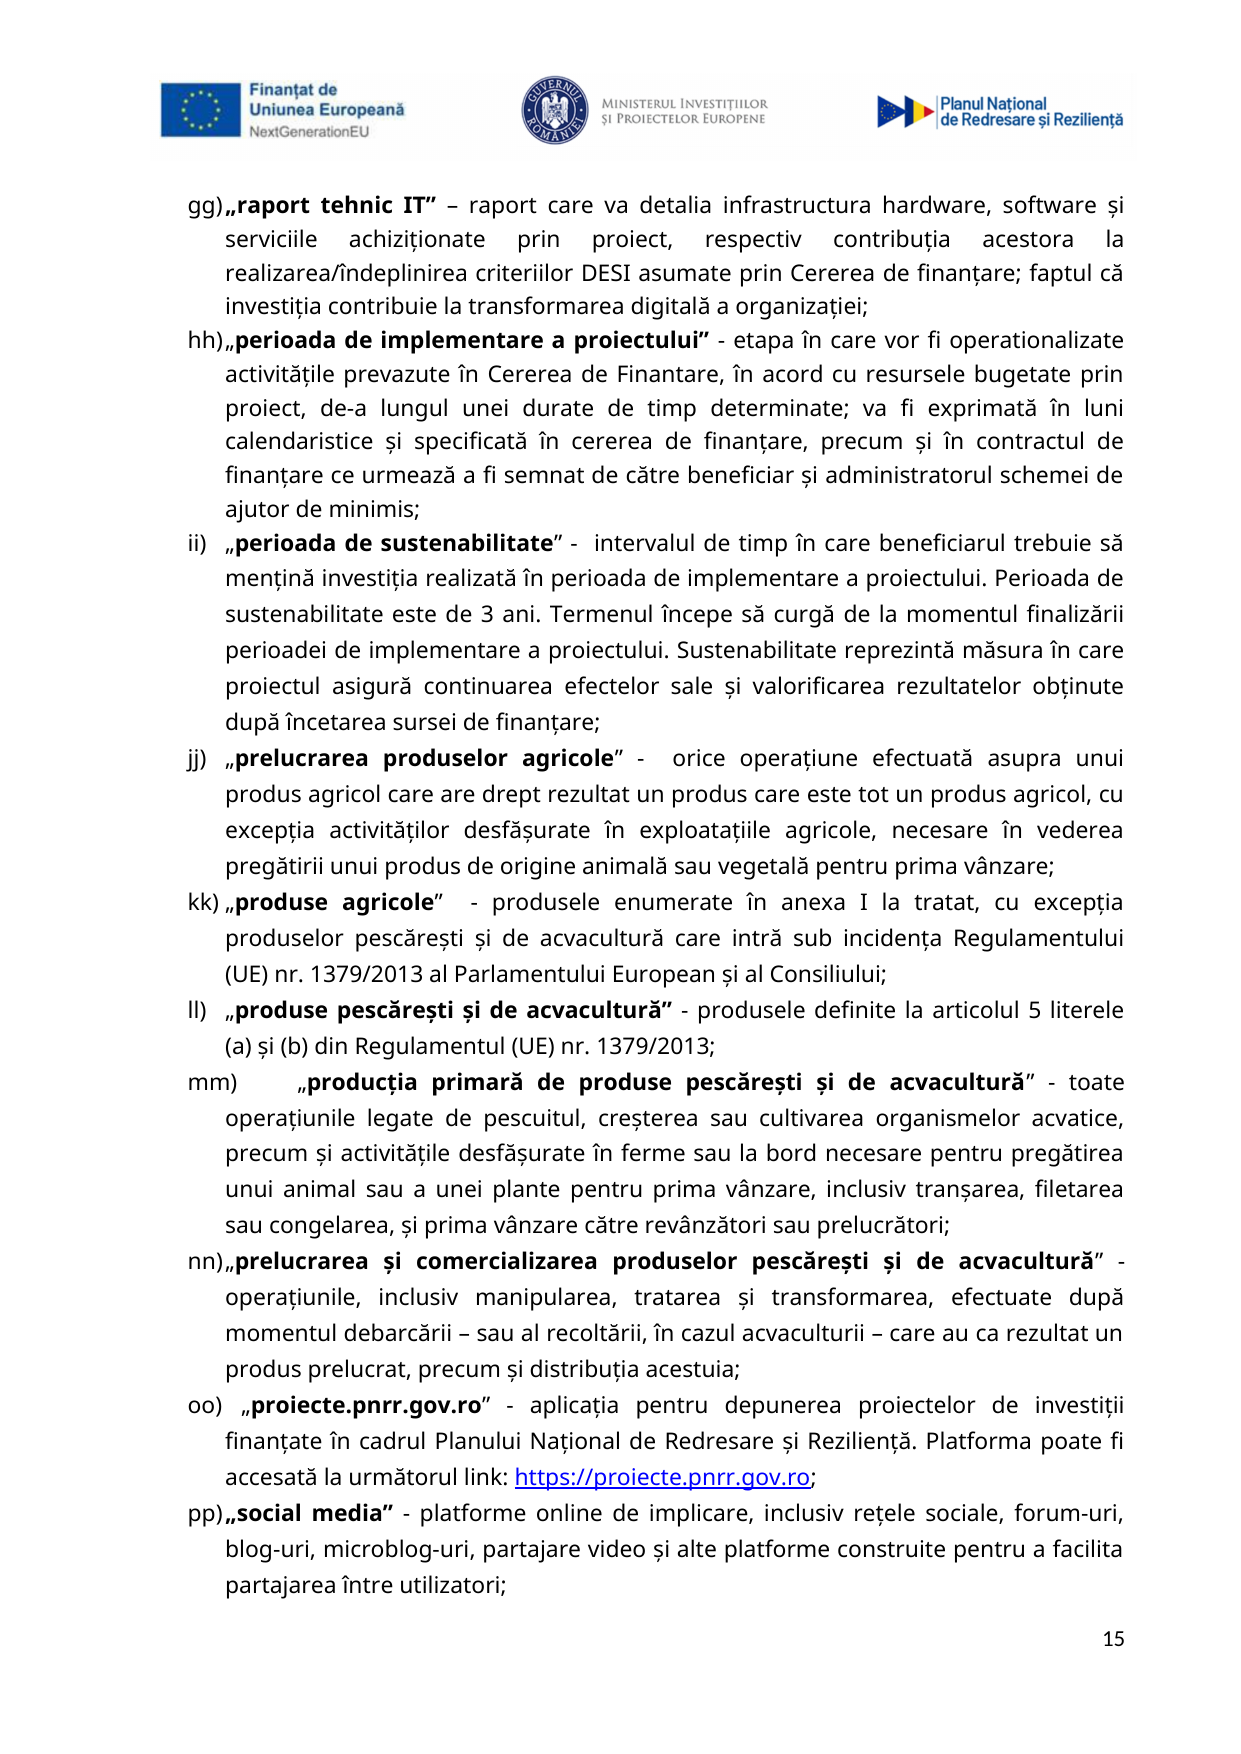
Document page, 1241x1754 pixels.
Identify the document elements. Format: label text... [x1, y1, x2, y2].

picture [150, 73, 1137, 161]
list „producția primară de produse pescărești și de acvacultură” - toate operațiunile legate de pescuitul, creșterea sau cultivarea organismelor acvatice, precum și activitățile desfășurate în ferme sau la bord necesare pentru pregătirea unui animal sau a unei plante pentru prima vânzare, inclusiv tranșarea, filetarea sau congelarea, și prima vânzare către revânzători sau prelucrători; [187, 1066, 1125, 1241]
list „produse pescărești și de acvacultură” - produsele definite la articolul 5 literele (a) și (b) din Regulamentul (UE) nr. 1379/2013; [187, 994, 1125, 1061]
list „perioada de sustenabilitate” - intervalul de timp în care beneficiarul trebuie să mențină investiția realizată în perioada de implementare a proiectului. Perioada de sustenabilitate este de 3 ani. Termenul începe să curgă de la momentul finalizării perioadei de implementare a proiectului. Sustenabilitate reprezintă măsura în care proiectul asigură continuarea efectelor sale și valorificarea rezultatelor obținute după încetarea sursei de finanțare; [187, 526, 1125, 737]
list „prelucrarea și comercializarea produselor pescărești și de acvacultură” - operațiunile, inclusiv manipularea, tratarea și transformarea, efectuate după momentul debarcării – sau al recoltării, în cazul acvaculturii – care au ca rezultat un produs prelucrat, precum și distribuția acestuia; [187, 1245, 1125, 1384]
list „social media” - platforme online de implicare, inclusiv rețele sociale, forum-uri, blog-uri, microblog-uri, partajare video și alte platforme construite pentru a facilita partajarea între utilizatori; [187, 1497, 1125, 1600]
list „prelucrarea produselor agricole” - orice operațiune efectuată asupra unui produs agricol care are drept rezultat un produs care este tot un produs agricol, cu excepția activităților desfășurate în exploatațiile agricole, necesare în vederea pregătirii unui produs de origine animală sau vegetală pentru prima vânzare; [187, 742, 1125, 881]
list „produse agricole” - produsele enumerate în anexa I la tratat, cu excepția produselor pescărești și de acvacultură care intră sub incidența Regulamentului (UE) nr. 1379/2013 al Parlamentului European și al Consiliului; [187, 886, 1125, 989]
list „raport tehnic IT” – raport care va detalia infrastructura hardware, software și serviciile achiziționate prin proiect, respectiv contribuția acestora la realizarea/îndeplinirea criteriilor DESI asumate prin Cererea de finanțare; faptul că investiția contribuie la transformarea digitală a organizației; [187, 189, 1125, 321]
list „perioada de implementare a proiectului” - etapa în care vor fi operationalizate activitățile prevazute în Cererea de Finantare, în acord cu resursele bugetate prin proiect, de-a lungul unei durate de timp determinate; va fi exprimată în luni calendaristice şi specificată în cererea de finanţare, precum și în contractul de finanțare ce urmează a fi semnat de către beneficiar și administratorul schemei de ajutor de minimis; [187, 324, 1125, 524]
list „proiecte.pnrr.gov.ro” - aplicația pentru depunerea proiectelor de investiții finanțate în cadrul Planului Național de Redresare și Reziliență. Platforma poate fi accesată la următorul link: https://proiecte.pnrr.gov.ro; [187, 1389, 1125, 1492]
